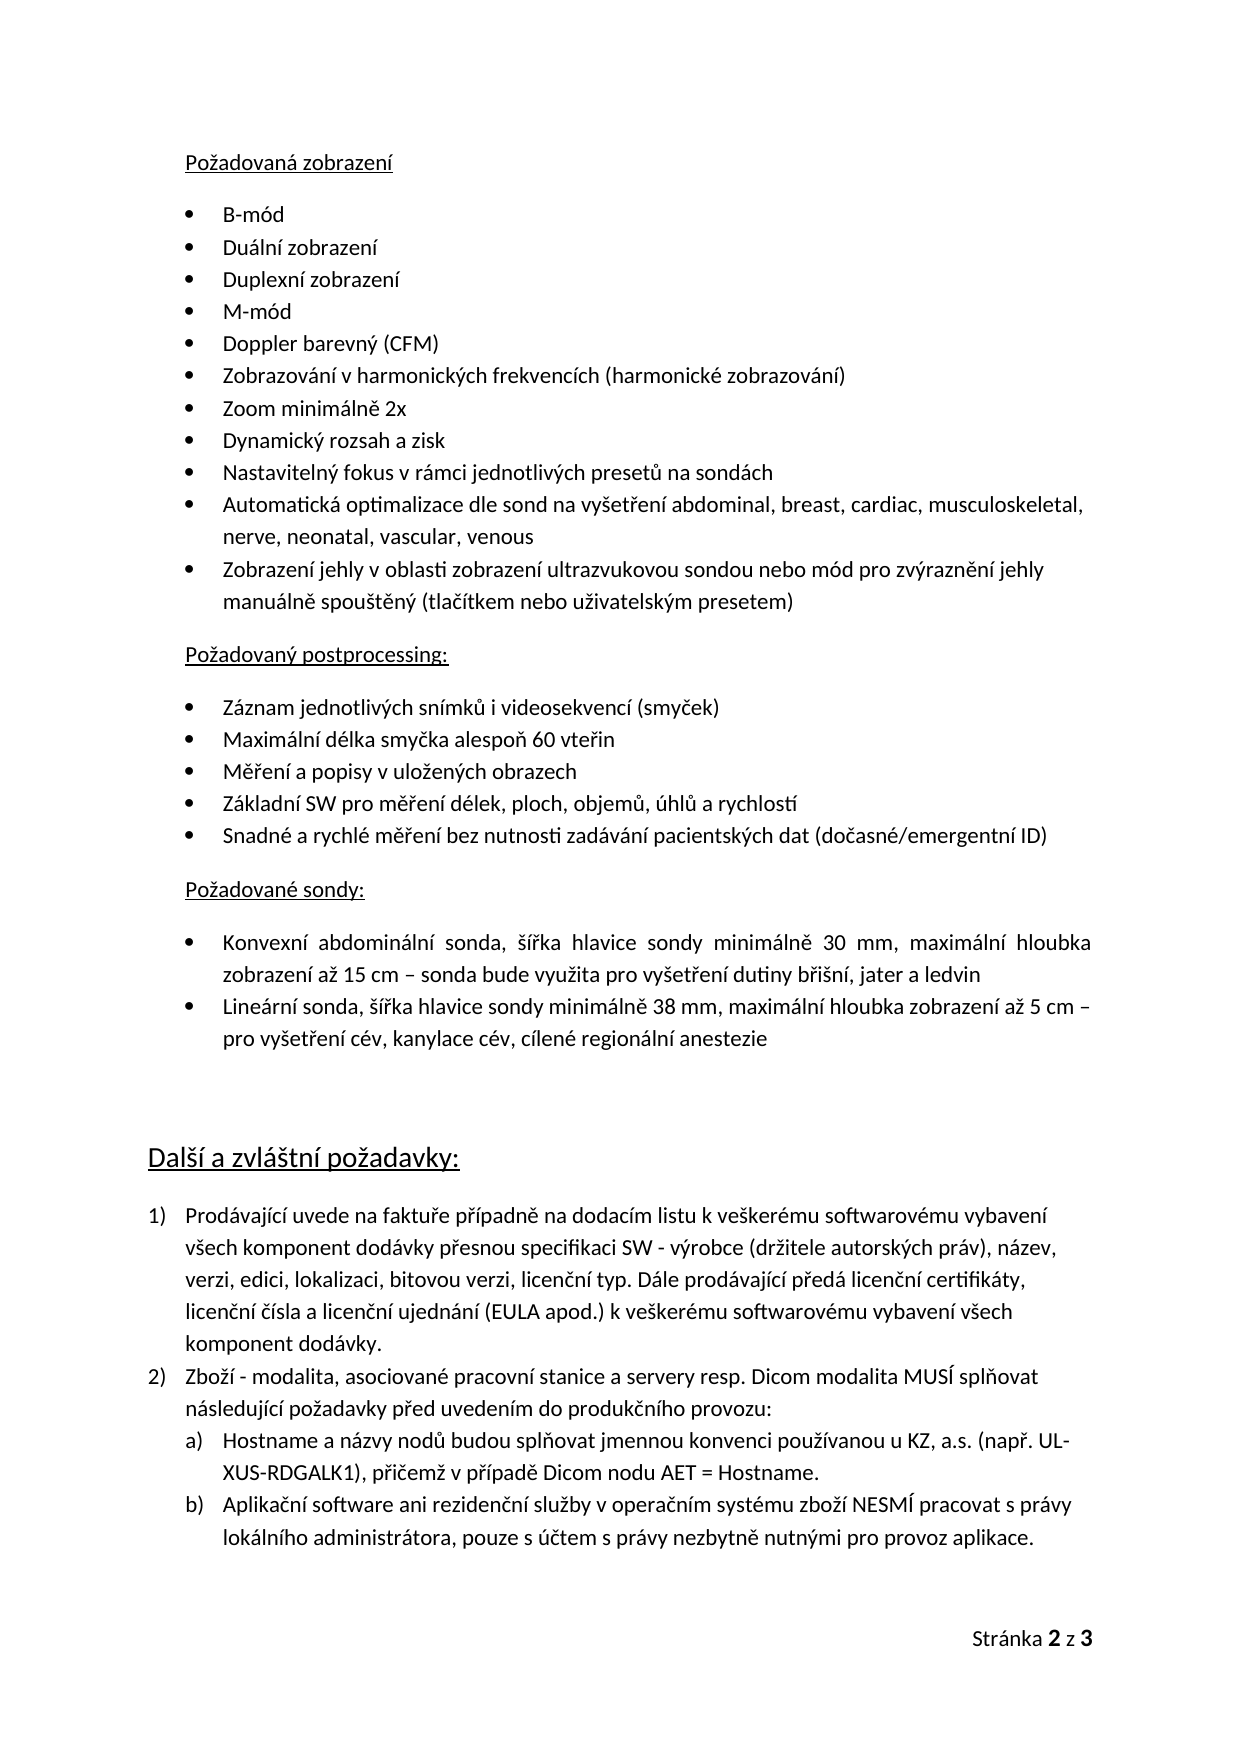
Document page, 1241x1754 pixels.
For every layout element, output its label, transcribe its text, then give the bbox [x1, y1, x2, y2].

list Nastavitelný fokus v rámci jednotlivých presetů na sondách [185, 458, 1093, 486]
list Zobrazení jehly v oblasti zobrazení ultrazvukovou sondou nebo mód pro zvýraznění jehly manuálně spouštěný (tlačítkem nebo uživatelským presetem) [185, 555, 1093, 615]
list Dynamický rozsah a zisk [185, 426, 1093, 454]
list Duální zobrazení [185, 233, 1093, 261]
list Hostname a názvy nodů budou splňovat jmennou konvenci používanou u KZ, a.s. (např. UL-XUS-RDGALK1), přičemž v případě Dicom nodu AET = Hostname. [185, 1426, 1093, 1486]
list Záznam jednotlivých snímků i videosekvencí (smyček) [185, 693, 1093, 721]
list Automatická optimalizace dle sond na vyšetření abdominal, breast, cardiac, musculoskeletal, nerve, neonatal, vascular, venous [185, 490, 1093, 551]
text Požadovaný postprocessing: [185, 640, 1093, 668]
list Maximální délka smyčka alespoň 60 vteřin [185, 725, 1093, 753]
list Duplexní zobrazení [185, 265, 1093, 293]
list B-mód [185, 201, 1093, 229]
list Zobrazování v harmonických frekvencích (harmonické zobrazování) [185, 362, 1093, 389]
list Aplikační software ani rezidenční služby v operačním systému zboží NESMÍ pracovat s právy lokálního administrátora, pouze s účtem s právy nezbytně nutnými pro provoz aplikace. [185, 1491, 1093, 1551]
text Požadované sondy: [185, 875, 1093, 903]
text Požadovaná zobrazení [185, 148, 1093, 176]
list Doppler barevný (CFM) [185, 329, 1093, 357]
list Lineární sonda, šířka hlavice sondy minimálně 38 mm, maximální hloubka zobrazení až 5 cm – pro vyšetření cév, kanylace cév, cílené regionální anestezie [185, 992, 1093, 1052]
list Zoom minimálně 2x [185, 394, 1093, 422]
list Snadné a rychlé měření bez nutnosti zadávání pacientských dat (dočasné/emergentní ID) [185, 822, 1093, 850]
text Další a zvláštní požadavky: [148, 1139, 1093, 1175]
list Prodávající uvede na faktuře případně na dodacím listu k veškerému softwarovému vybavení všech komponent dodávky přesnou specifikaci SW - výrobce (držitele autorských práv), název, verzi, edici, lokalizaci, bitovou verzi, licenční typ. Dále prodávající předá licenční certifikáty, licenční čísla a licenční ujednání (EULA apod.) k veškerému softwarovému vybavení všech komponent dodávky. [148, 1201, 1093, 1358]
list M-mód [185, 297, 1093, 325]
list Základní SW pro měření délek, ploch, objemů, úhlů a rychlostí [185, 789, 1093, 817]
list Měření a popisy v uložených obrazech [185, 757, 1093, 785]
list Zboží - modalita, asociované pracovní stanice a servery resp. Dicom modalita MUSÍ splňovat následující požadavky před uvedením do produkčního provozu: [148, 1362, 1093, 1422]
list Konvexní abdominální sonda, šířka hlavice sondy minimálně 30 mm, maximální hloubka zobrazení až 15 cm – sonda bude využita pro vyšetření dutiny břišní, jater a ledvin [185, 928, 1093, 988]
